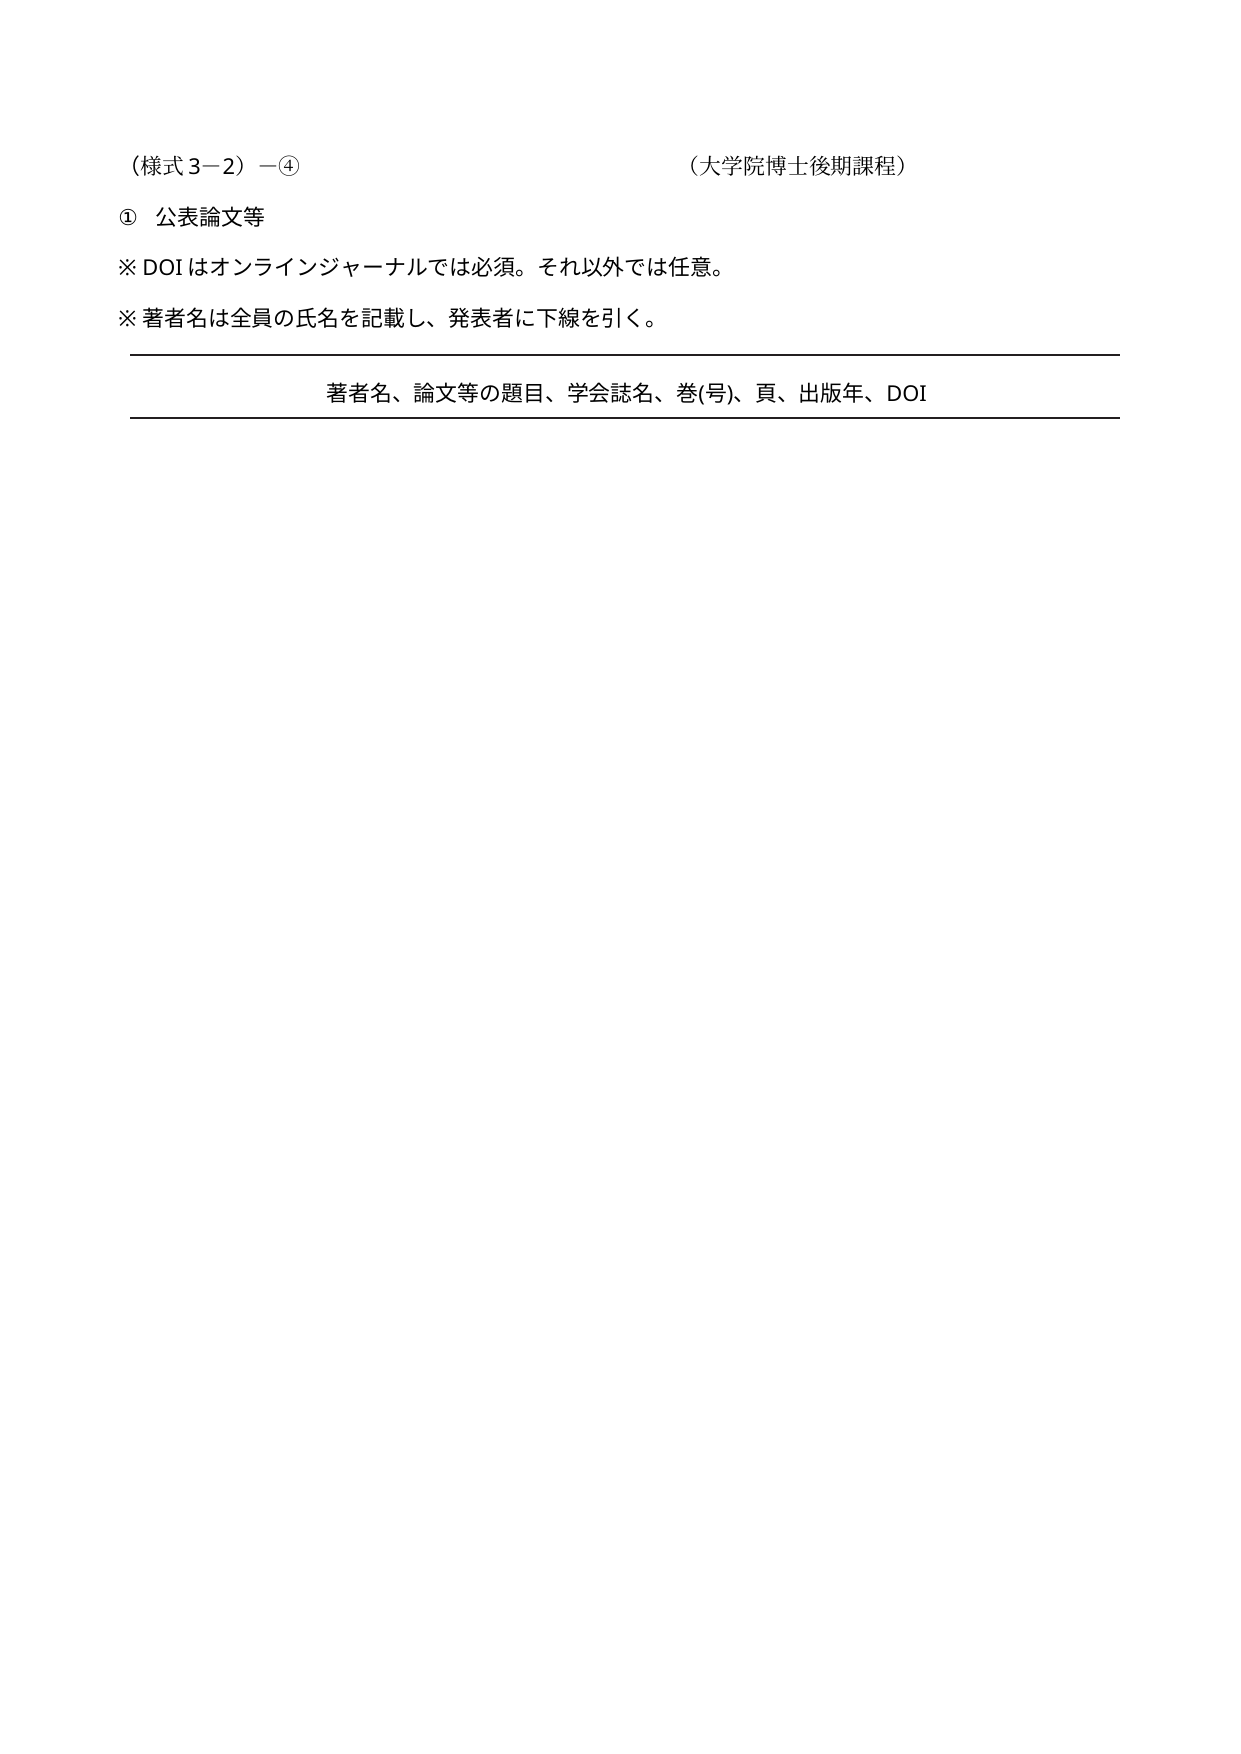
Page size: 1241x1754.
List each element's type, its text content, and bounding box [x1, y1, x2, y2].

table_header 著者名、論文等の題目、学会誌名、巻(号)、頁、出版年、DOI [130, 356, 1120, 417]
list 公表論文等 [118, 190, 1122, 241]
text （様式3－2）－④ （大学院博士後期課程） [118, 140, 1122, 190]
text ※ 著者名は全員の氏名を記載し、発表者に下線を引く。 [118, 291, 1122, 342]
text ※ DOIはオンラインジャーナルでは必須。それ以外では任意。 [118, 241, 1122, 291]
